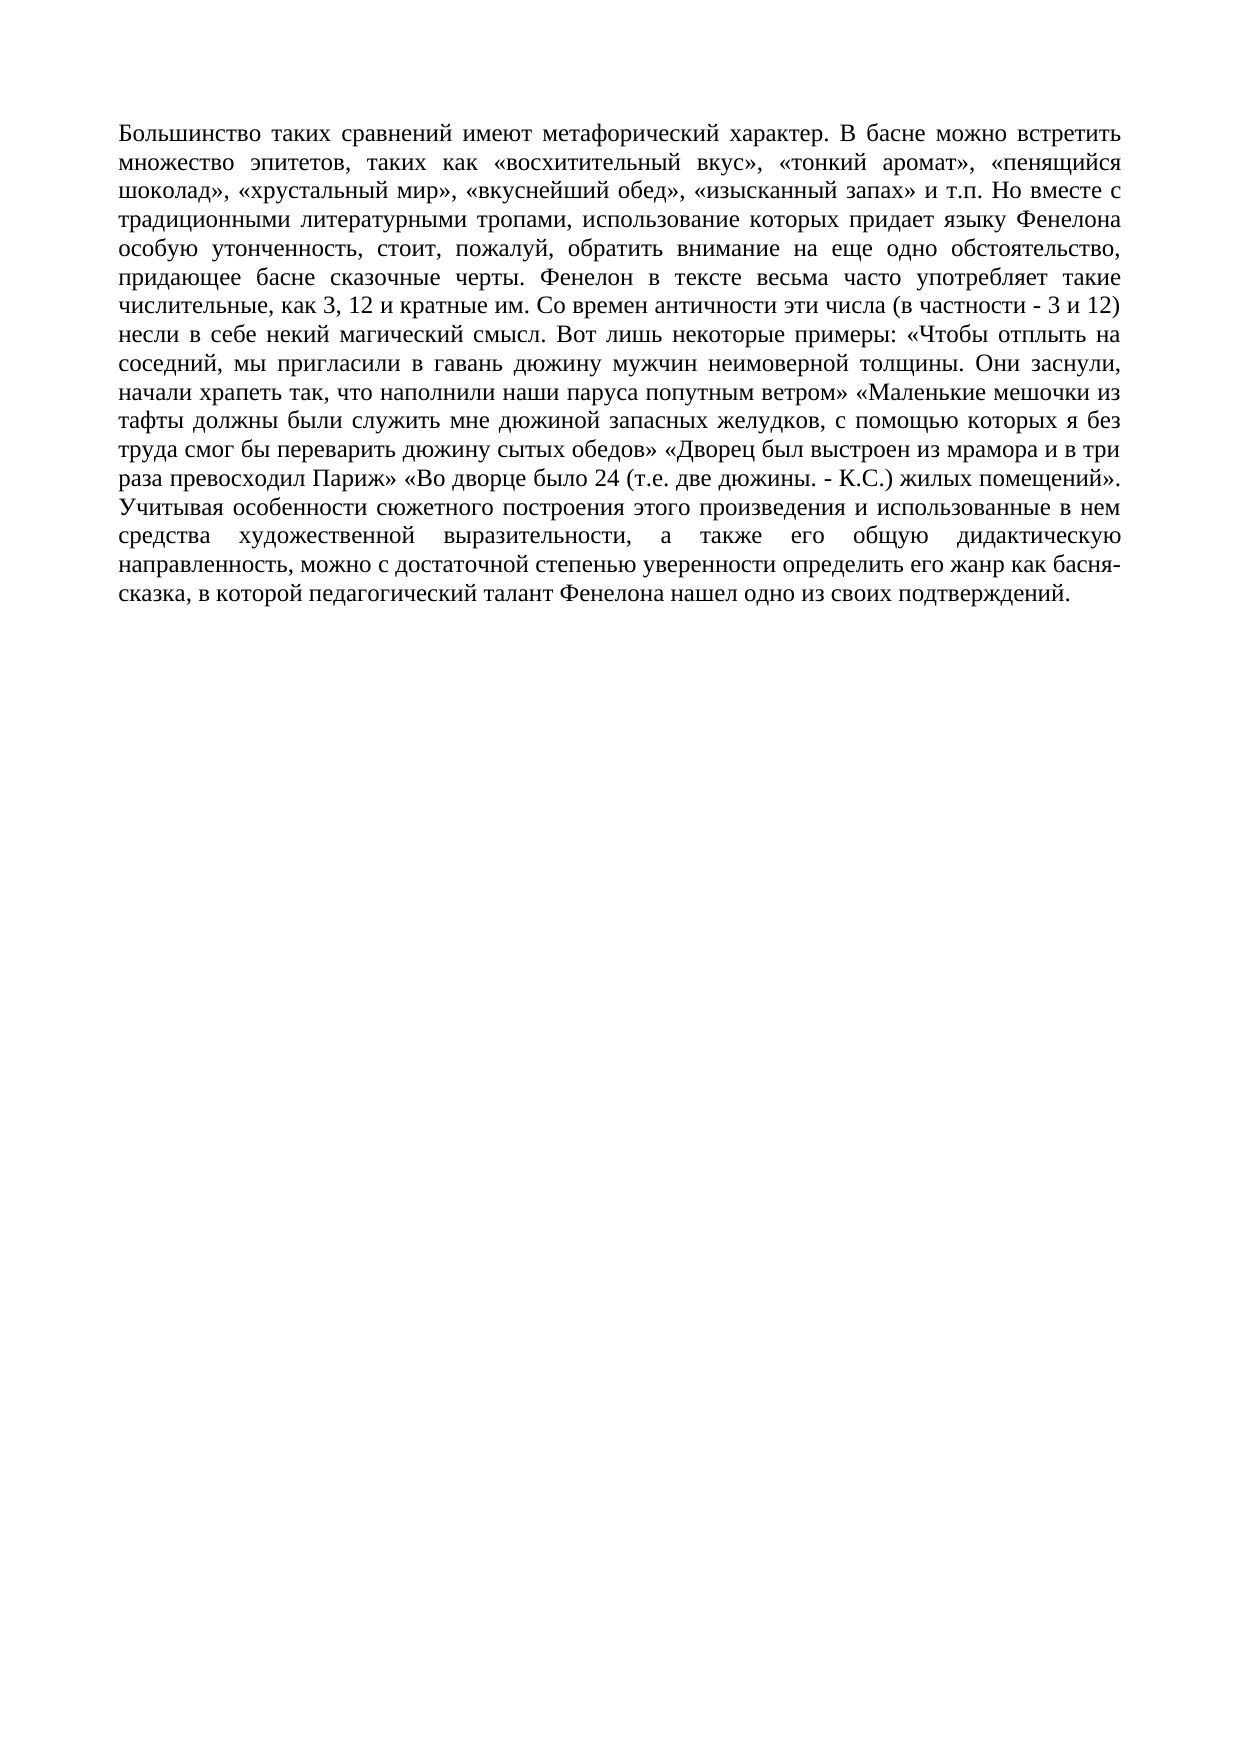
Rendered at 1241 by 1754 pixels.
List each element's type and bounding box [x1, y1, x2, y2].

text [118, 118, 1122, 607]
